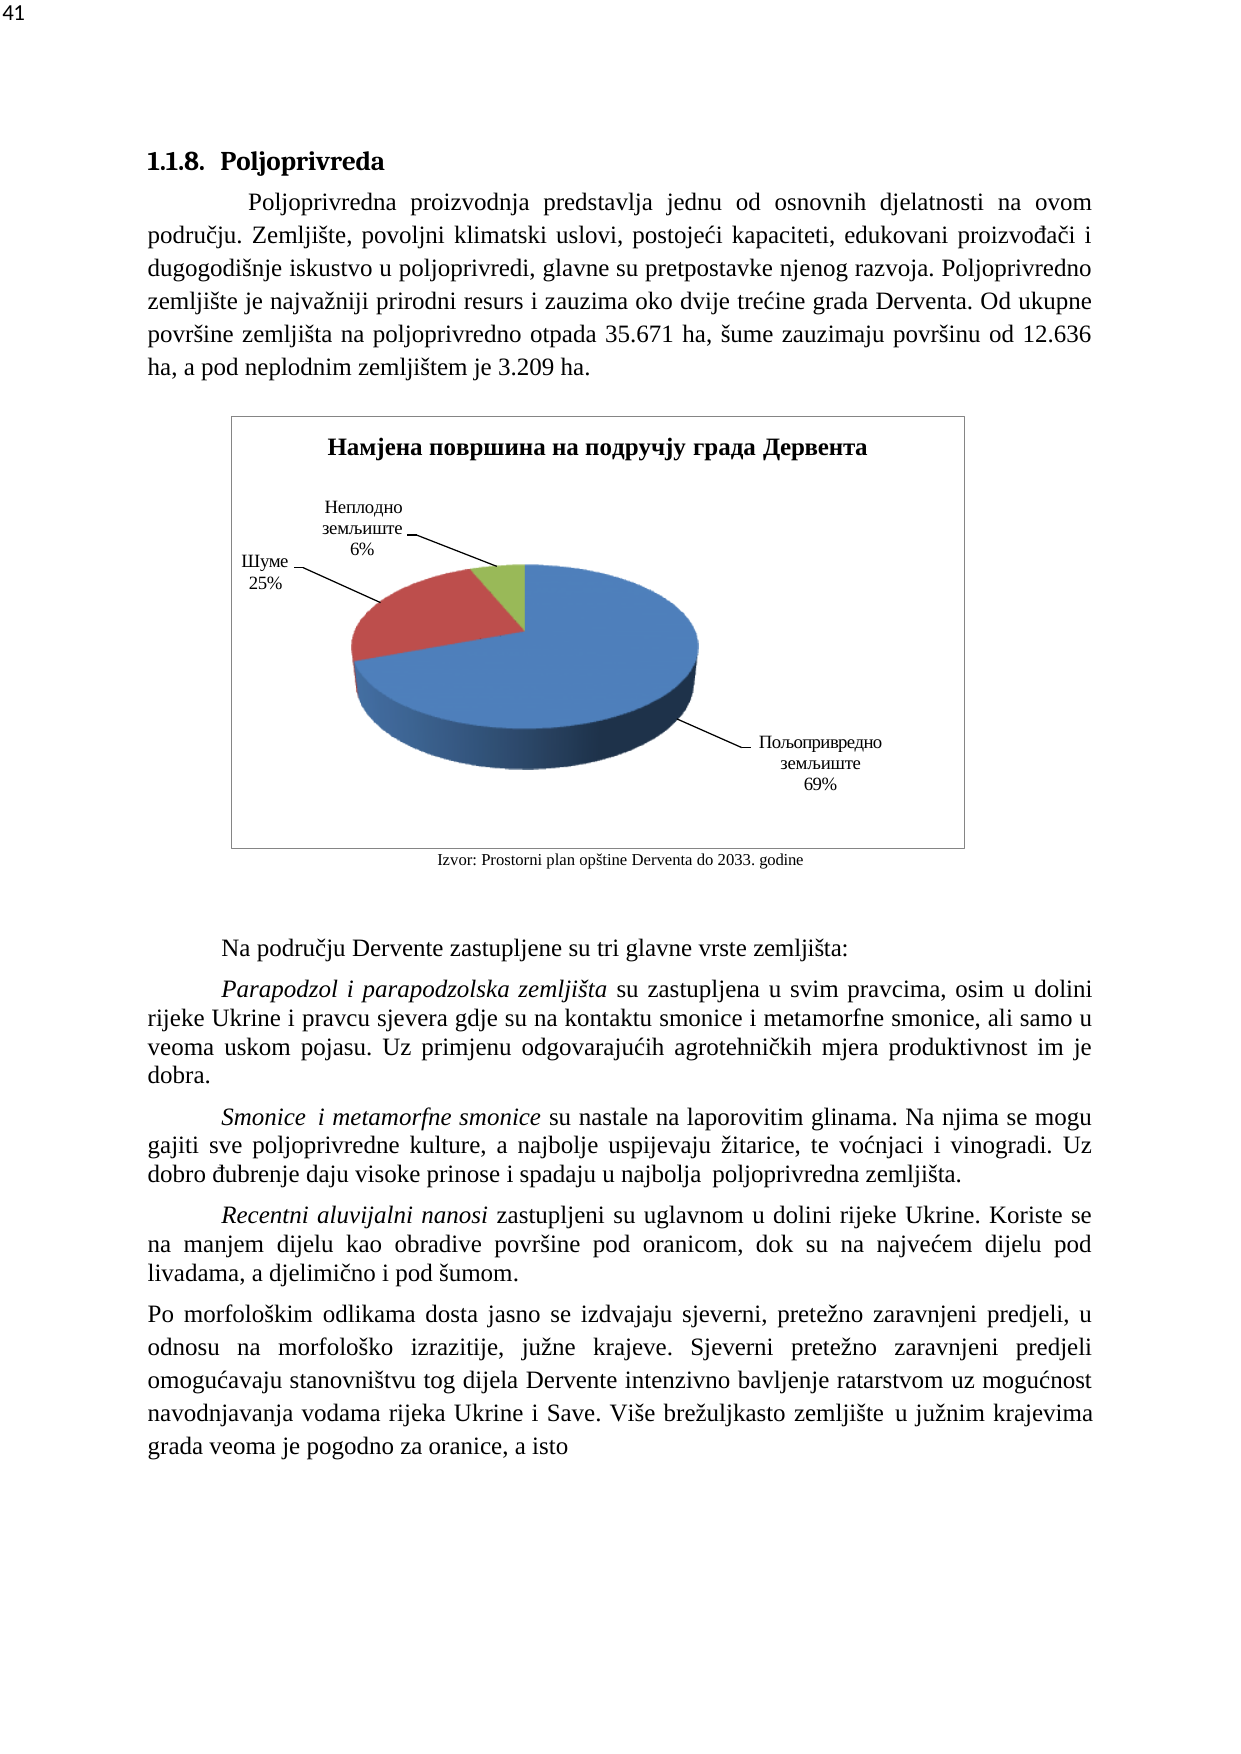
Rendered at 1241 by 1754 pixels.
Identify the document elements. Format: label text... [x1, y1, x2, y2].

text Parapodzol i parapodzolska zemljišta su zastupljena u svim pravcima, osim u dolini rijeke Ukrine i pravcu sjevera gdje su na kontaktu smonice i metamorfne smonice, ali samo u veoma uskom pojasu. Uz primjenu odgovarajućih agrotehničkih mjera produktivnost im je dobra. [147, 974, 1093, 1089]
text Recentni aluvijalni nanosi zastupljeni su uglavnom u dolini rijeke Ukrine. Koriste se na manjem dijelu kao obradive površine pod oranicom, dok su na najvećem dijelu pod livadama, a djelimično i pod šumom. [147, 1201, 1092, 1287]
subtitle Poljoprivreda [147, 146, 1181, 177]
text Smonice i metamorfne smonice su nastale na laporovitim glinama. Na njima se mogu gajiti sve poljoprivredne kulture, a najbolje uspijevaju žitarice, te voćnjaci i vinogradi. Uz dobro đubrenje daju visoke prinose i spadaju u najbolja poljoprivredna zemljišta. [147, 1102, 1093, 1188]
text Na području Dervente zastupljene su tri glavne vrste zemljišta: [221, 933, 1181, 962]
text Izvor: Prostorni plan opštine Derventa do 2033. godine [210, 413, 1030, 869]
text Po morfološkim odlikama dosta jasno se izdvajaju sjeverni, pretežno zaravnjeni predjeli, u odnosu na morfološko izrazitije, južne krajeve. Sjeverni pretežno zaravnjeni predjeli omogućavaju stanovništvu tog dijela Dervente intenzivno bavljenje ratarstvom uz mogućnost navodnjavanja vodama rijeka Ukrine i Save. Više brežuljkasto zemljište u južnim krajevima grada veoma je pogodno za oranice, a isto [147, 1299, 1093, 1460]
text Poljoprivredna proizvodnja predstavlja jednu od osnovnih djelatnosti na ovom području. Zemljište, povoljni klimatski uslovi, postojeći kapaciteti, edukovani proizvođači i dugogodišnje iskustvo u poljoprivredi, glavne su pretpostavke njenog razvoja. Poljoprivredno zemljište je najvažniji prirodni resurs i zauzima oko dvije trećine grada Derventa. Od ukupne površine zemljišta na poljoprivredno otpada 35.671 ha, šume zauzimaju površinu od 12.636 ha, a pod neplodnim zemljištem je 3.209 ha. [147, 187, 1093, 381]
